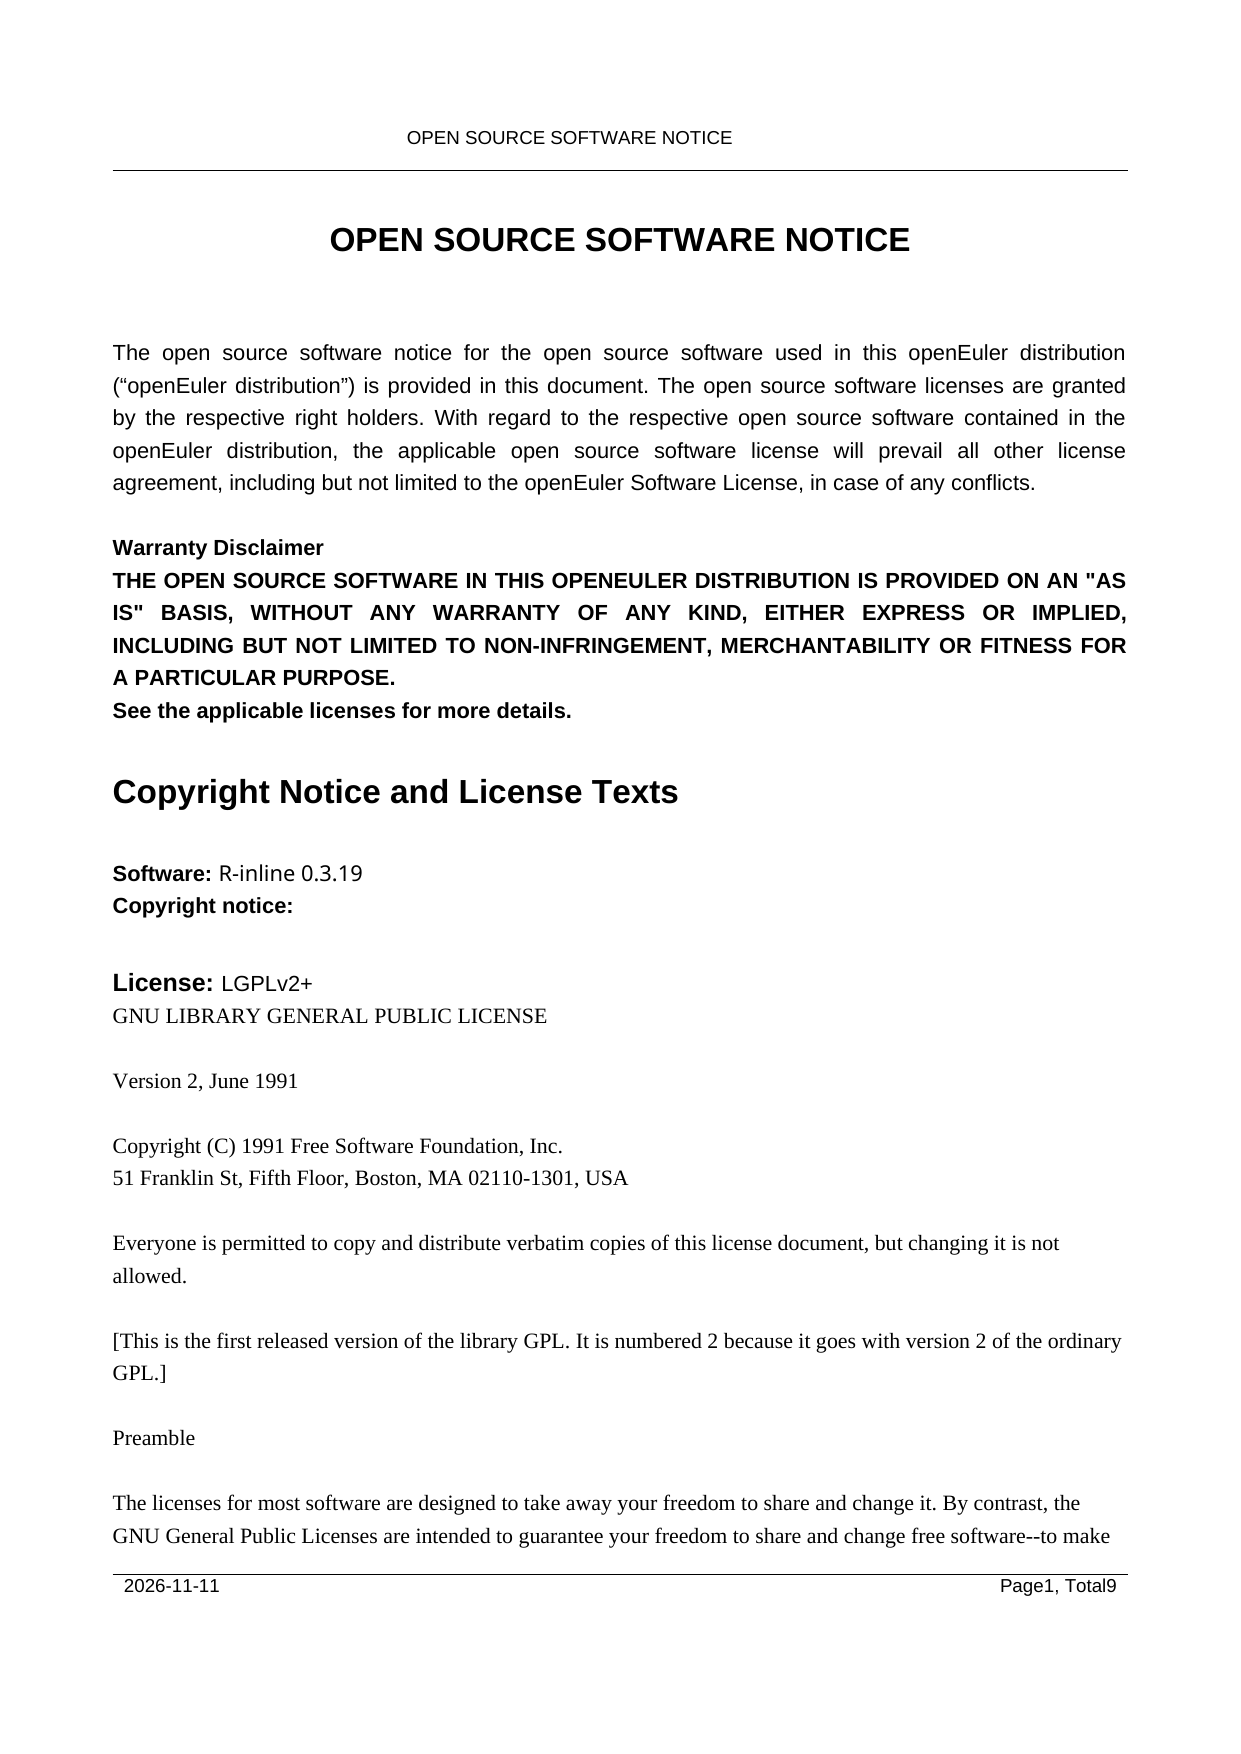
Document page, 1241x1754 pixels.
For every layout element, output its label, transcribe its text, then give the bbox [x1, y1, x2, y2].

text OPEN SOURCE SOFTWARE NOTICE [112, 206, 1128, 271]
title Software: R-inline 0.3.19 [112, 856, 1128, 889]
text License: LGPLv2+ [112, 966, 1128, 999]
text Warranty Disclaimer [112, 531, 1128, 564]
text The open source software notice for the open source software used in this openEuler distribution (“openEuler distribution”) is provided in this document. The open source software licenses are granted by the respective right holders. With regard to the respective open source software contained in the openEuler distribution, the applicable open source software license will prevail all other license agreement, including but not limited to the openEuler Software License, in case of any conflicts. [112, 336, 1128, 499]
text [112, 999, 1128, 1551]
text Copyright Notice and License Texts [112, 759, 1128, 824]
text THE OPEN SOURCE SOFTWARE IN THIS OPENEULER DISTRIBUTION IS PROVIDED ON AN "AS IS" BASIS, WITHOUT ANY WARRANTY OF ANY KIND, EITHER EXPRESS OR IMPLIED, INCLUDING BUT NOT LIMITED TO NON-INFRINGEMENT, MERCHANTABILITY OR FITNESS FOR A PARTICULAR PURPOSE. See the applicable licenses for more details. [112, 564, 1128, 726]
text Copyright notice: [112, 889, 1128, 921]
